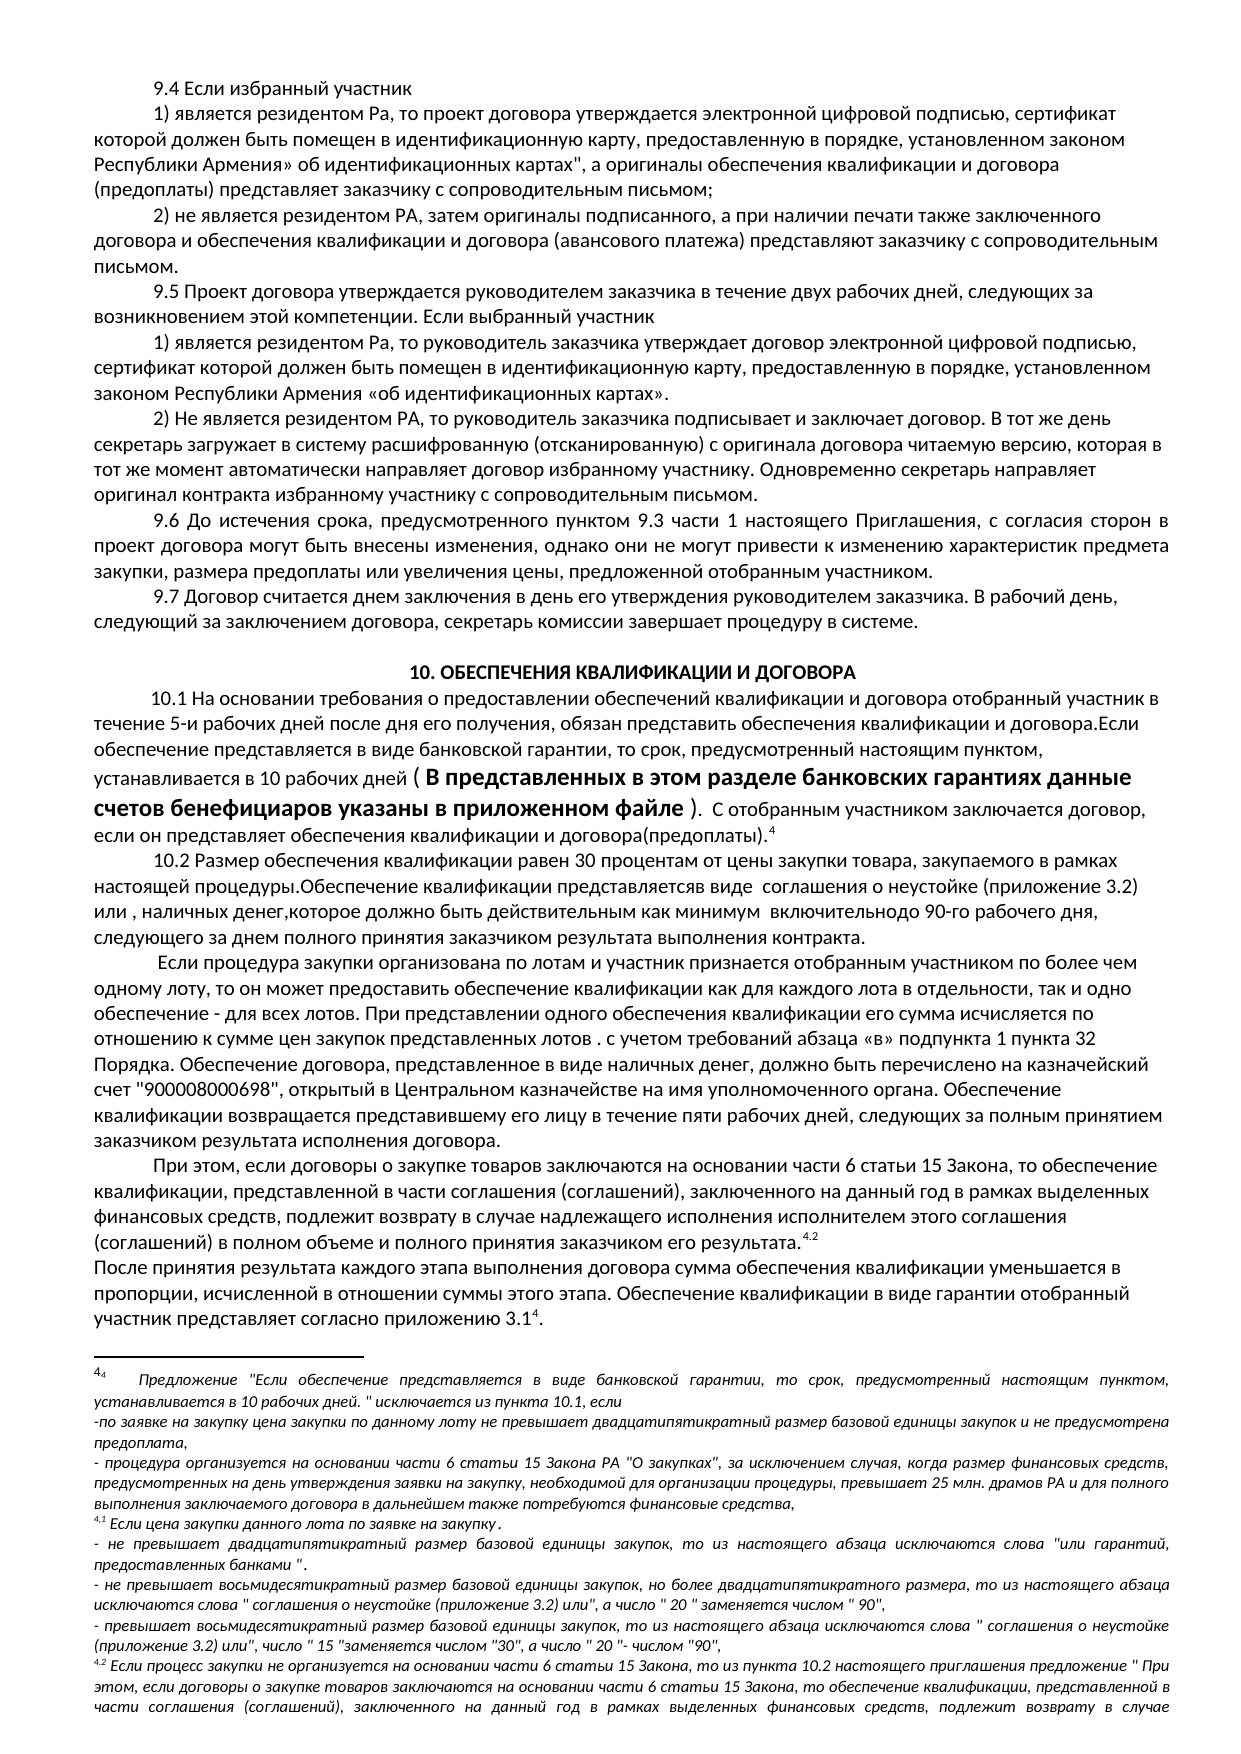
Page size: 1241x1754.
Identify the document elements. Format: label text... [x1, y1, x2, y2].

text 10.1 На основании требования о предоставлении обеспечений квалификации и договора отобранный участник в течение 5-и рабочих дней после дня его получения, обязан представить обеспечения квалификации и договора.Если обеспечение представляется в виде банковской гарантии, то срок, предусмотренный настоящим пунктом, устанавливается в 10 рабочих дней ( В представленных в этом разделе банковских гарантиях данные счетов бенефициаров указаны в приложенном файле ). С отобранным участником заключается договор, если он представляет обеспечения квалификации и договора(предоплаты).4 [94, 685, 1171, 848]
text 9.6 До истечения срока, предусмотренного пунктом 9.3 части 1 настоящего Приглашения, с согласия сторон в проект договора могут быть внесены изменения, однако они не могут привести к изменению характеристик предмета закупки, размера предоплаты или увеличения цены, предложенной отобранным участником. [94, 507, 1171, 583]
text 2) Не является резидентом РА, то руководитель заказчика подписывает и заключает договор. В тот же день секретарь загружает в систему расшифрованную (отсканированную) с оригинала договора читаемую версию, которая в тот же момент автоматически направляет договор избранному участнику. Одновременно секретарь направляет оригинал контракта избранному участнику с сопроводительным письмом. [94, 405, 1171, 507]
text 9.4 Если избранный участник [94, 75, 1171, 100]
text 1) является резидентом Ра, то проект договора утверждается электронной цифровой подписью, сертификат которой должен быть помещен в идентификационную карту, предоставленную в порядке, установленном законом Республики Армения» об идентификационных картах", а оригиналы обеспечения квалификации и договора (предоплаты) представляет заказчику с сопроводительным письмом; [94, 100, 1171, 202]
text При этом, если договоры о закупке товаров заключаются на основании части 6 статьи 15 Закона, то обеспечение квалификации, представленной в части соглашения (соглашений), заключенного на данный год в рамках выделенных финансовых средств, подлежит возврату в случае надлежащего исполнения исполнителем этого соглашения (соглашений) в полном объеме и полного принятия заказчиком его результата.4.2 [94, 1153, 1171, 1254]
text 9.5 Проект договора утверждается руководителем заказчика в течение двух рабочих дней, следующих за возникновением этой компетенции. Если выбранный участник [94, 278, 1171, 329]
text После принятия результата каждого этапа выполнения договора сумма обеспечения квалификации уменьшается в пропорции, исчисленной в отношении суммы этого этапа. Обеспечение квалификации в виде гарантии отобранный участник представляет согласно приложению 3.1. [94, 1254, 1171, 1331]
text 9.7 Договор считается днем заключения в день его утверждения руководителем заказчика. В рабочий день, следующий за заключением договора, секретарь комиссии завершает процедуру в системе. [94, 583, 1171, 634]
text 2) не является резидентом РА, затем оригиналы подписанного, а при наличии печати также заключенного договора и обеспечения квалификации и договора (авансового платежа) представляют заказчику с сопроводительным письмом. [94, 202, 1171, 278]
text 1) является резидентом Ра, то руководитель заказчика утверждает договор электронной цифровой подписью, сертификат которой должен быть помещен в идентификационную карту, предоставленную в порядке, установленном законом Республики Армения «об идентификационных картах». [94, 329, 1171, 405]
text 10.2 Размер обеспечения квалификации равен 30 процентам от цены закупки товара, закупаемого в рамках настоящей процедуры.Обеспечение квалификации представляетсяв виде соглашения о неустойке (приложение 3.2) или , наличных денег,которое должно быть действительным как минимум включительнодо 90-го рабочего дня, следующего за днем полного принятия заказчиком результата выполнения контракта. [94, 848, 1171, 949]
text Если процедура закупки организована по лотам и участник признается отобранным участником по более чем одному лоту, то он может предоставить обеспечение квалификации как для каждого лота в отдельности, так и одно обеспечение - для всех лотов. При представлении одного обеспечения квалификации его сумма исчисляется по отношению к сумме цен закупок представленных лотов . с учетом требований абзаца «в» подпункта 1 пункта 32 Порядка. Обеспечение договора, представленное в виде наличных денег, должно быть перечислено на казначейский счет "900008000698", открытый в Центральном казначействе на имя уполномоченного органа. Обеспечение квалификации возвращается представившему его лицу в течение пяти рабочих дней, следующих за полным принятием заказчиком результата исполнения договора. [94, 949, 1171, 1153]
text 10. ОБЕСПЕЧЕНИЯ КВАЛИФИКАЦИИ И ДОГОВОРА [94, 659, 1171, 685]
